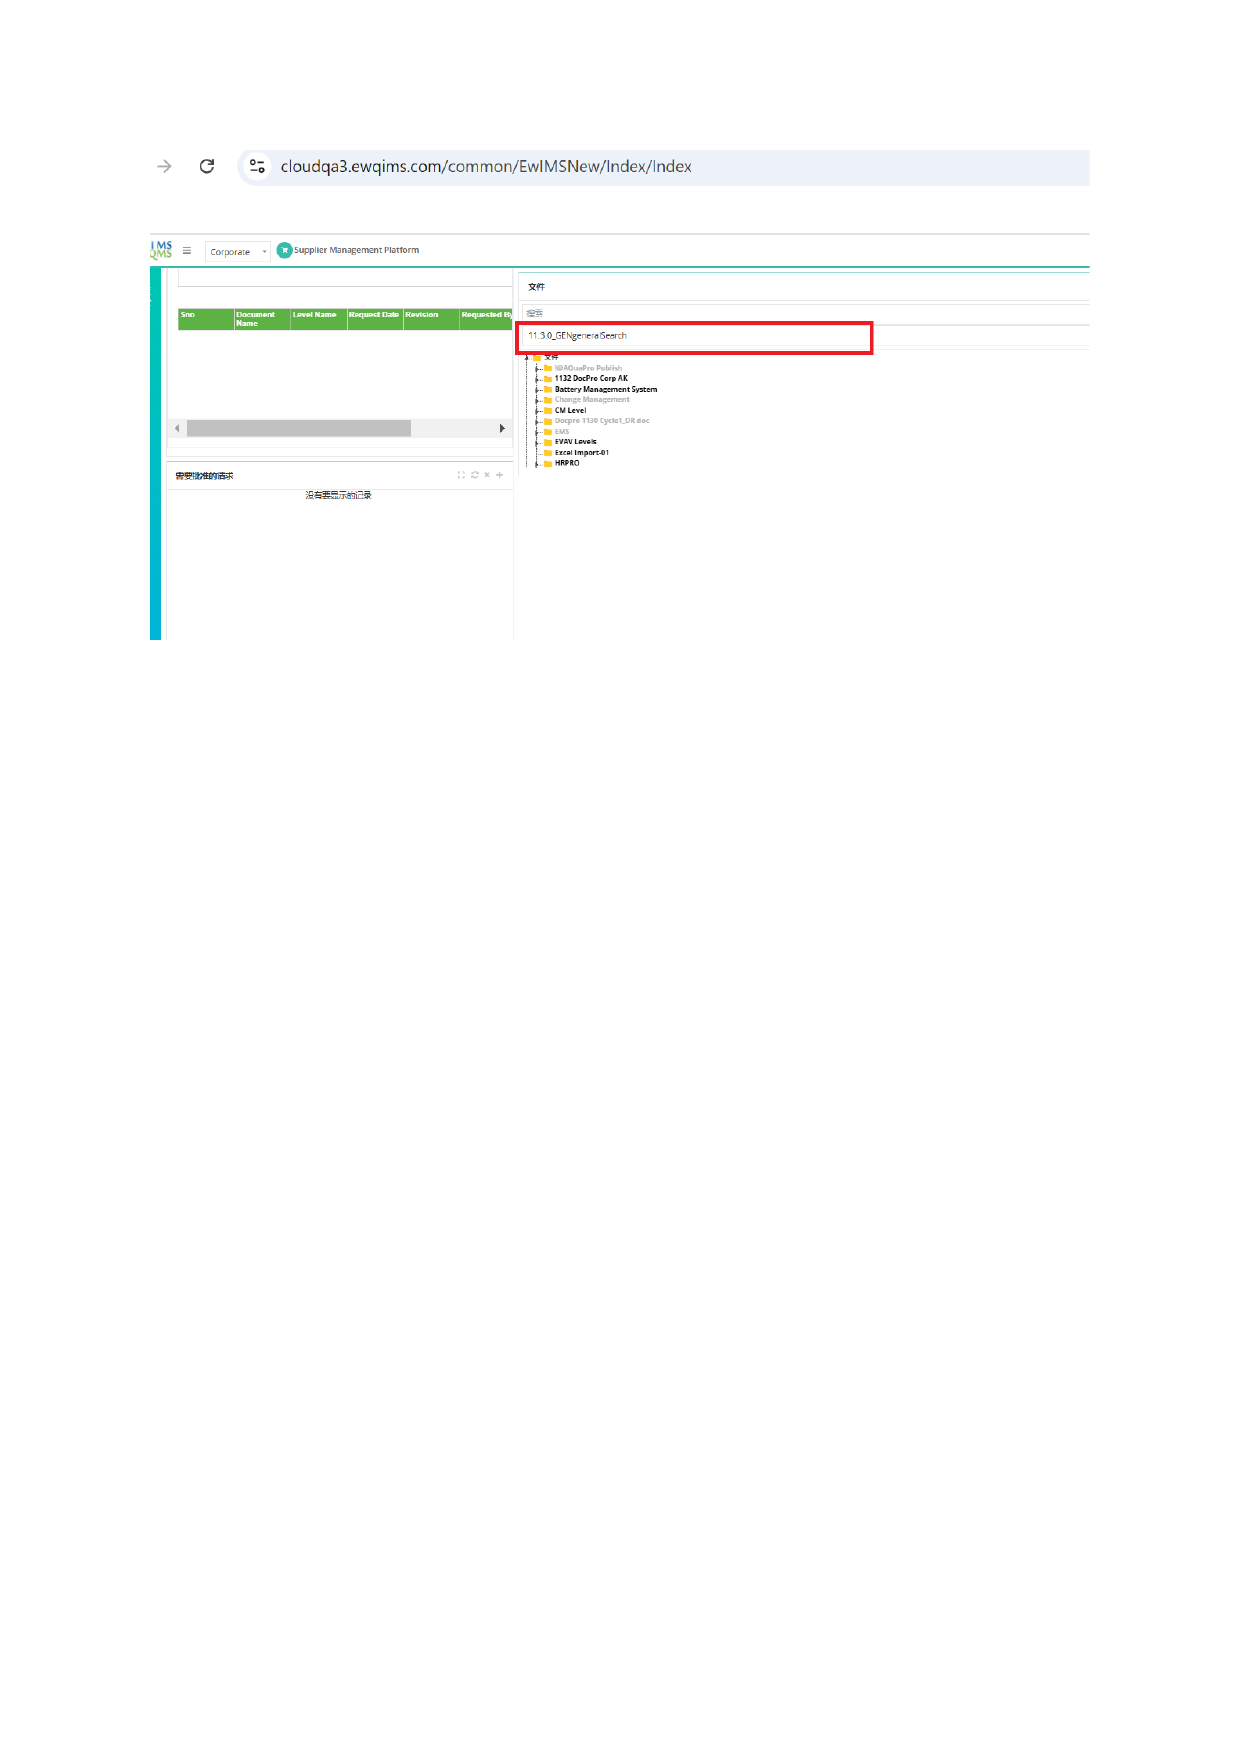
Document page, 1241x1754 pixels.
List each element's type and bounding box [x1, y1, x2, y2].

picture [150, 150, 1090, 640]
